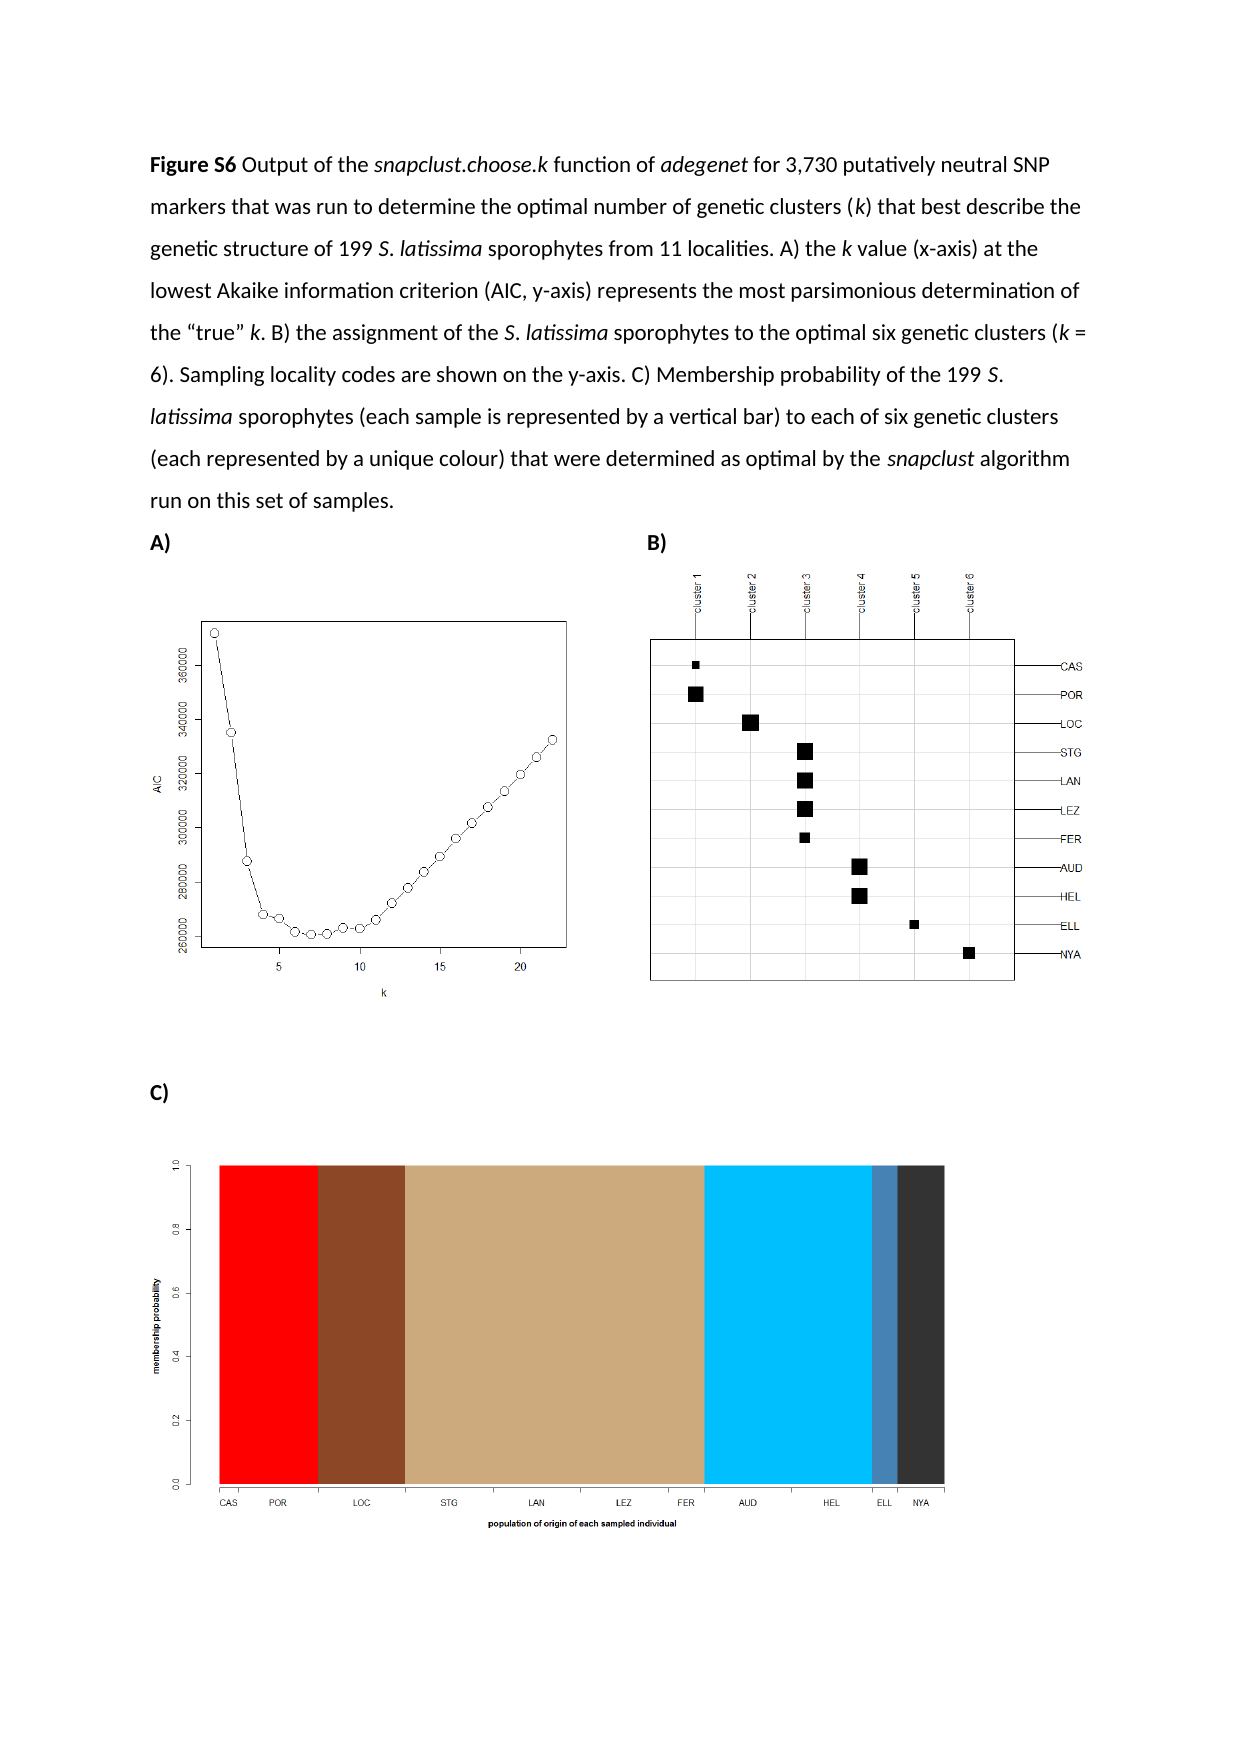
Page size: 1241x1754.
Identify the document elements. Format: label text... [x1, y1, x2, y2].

picture [149, 1124, 995, 1539]
picture [149, 569, 593, 1012]
text A) B) [150, 528, 1090, 556]
text C) [150, 1078, 1090, 1106]
text Figure S6 Output of the snapclust.choose.k function of adegenet for 3,730 putatively neutral SNP markers that was run to determine the optimal number of genetic clusters (k) that best describe the genetic structure of 199 S. latissima sporophytes from 11 localities. A) the k value (x-axis) at the lowest Akaike information criterion (AIC, y-axis) represents the most parsimonious determination of the “true” k. B) the assignment of the S. latissima sporophytes to the optimal six genetic clusters (k = 6). Sampling locality codes are shown on the y-axis. C) Membership probability of the 199 S. latissima sporophytes (each sample is represented by a vertical bar) to each of six genetic clusters (each represented by a unique colour) that were determined as optimal by the snapclust algorithm run on this set of samples. [150, 150, 1090, 514]
picture [644, 569, 1088, 1012]
